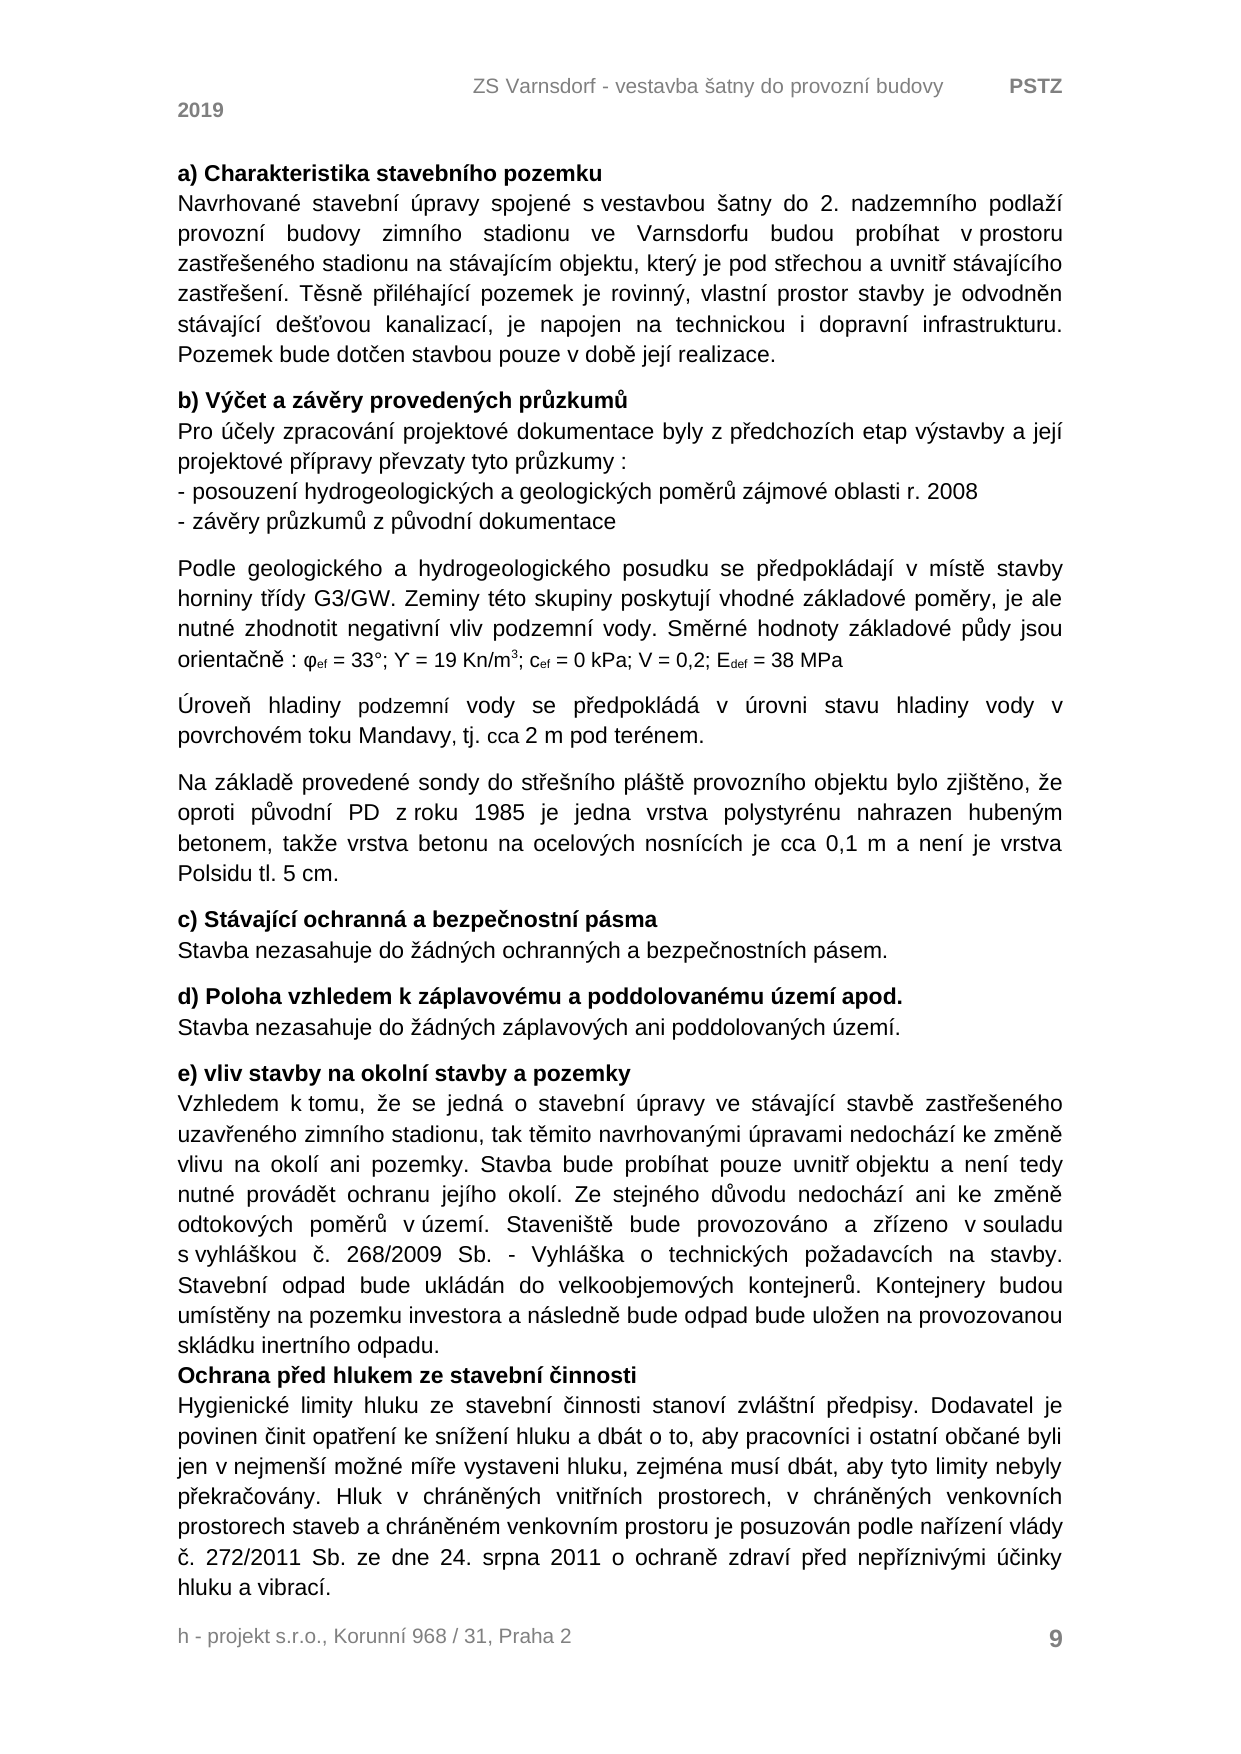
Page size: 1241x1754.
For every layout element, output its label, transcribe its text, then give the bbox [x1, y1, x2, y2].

text Vzhledem k tomu, že se jedná o stavební úpravy ve stávající stavbě zastřešeného uzavřeného zimního stadionu, tak těmito navrhovanými úpravami nedochází ke změně vlivu na okolí ani pozemky. Stavba bude probíhat pouze uvnitř objektu a není tedy nutné provádět ochranu jejího okolí. Ze stejného důvodu nedochází ani ke změně odtokových poměrů v území. Staveniště bude provozováno a zřízeno v souladu s vyhláškou č. 268/2009 Sb. - Vyhláška o technických požadavcích na stavby. Stavební odpad bude ukládán do velkoobjemových kontejnerů. Kontejnery budou umístěny na pozemku investora a následně bude odpad bude uložen na provozovanou skládku inertního odpadu. [177, 1090, 1063, 1358]
text Podle geologického a hydrogeologického posudku se předpokládají v místě stavby horniny třídy G3/GW. Zeminy této skupiny poskytují vhodné základové poměry, je ale nutné zhodnotit negativní vliv podzemní vody. Směrné hodnoty základové půdy jsou orientačně : φef = 33°; ϒ = 19 Kn/m3; cef = 0 kPa; V = 0,2; Edef = 38 MPa [177, 555, 1063, 672]
text c) Stávající ochranná a bezpečnostní pásma [177, 906, 1063, 933]
text e) vliv stavby na okolní stavby a pozemky [177, 1060, 1063, 1086]
text Navrhované stavební úpravy spojené s vestavbou šatny do 2. nadzemního podlaží provozní budovy zimního stadionu ve Varnsdorfu budou probíhat v prostoru zastřešeného stadionu na stávajícím objektu, který je pod střechou a uvnitř stávajícího zastřešení. Těsně přiléhající pozemek je rovinný, vlastní prostor stavby je odvodněn stávající dešťovou kanalizací, je napojen na technickou i dopravní infrastrukturu. Pozemek bude dotčen stavbou pouze v době její realizace. [177, 190, 1063, 367]
text Stavba nezasahuje do žádných záplavových ani poddolovaných území. [177, 1013, 1063, 1040]
text a) Charakteristika stavebního pozemku [177, 159, 1063, 186]
text - posouzení hydrogeologických a geologických poměrů zájmové oblasti r. 2008 [177, 478, 1063, 504]
text b) Výčet a závěry provedených průzkumů [177, 387, 1063, 414]
text Hygienické limity hluku ze stavební činnosti stanoví zvláštní předpisy. Dodavatel je povinen činit opatření ke snížení hluku a dbát o to, aby pracovníci i ostatní občané byli jen v nejmenší možné míře vystaveni hluku, zejména musí dbát, aby tyto limity nebyly překračovány. Hluk v chráněných vnitřních prostorech, v chráněných venkovních prostorech staveb a chráněném venkovním prostoru je posuzován podle nařízení vlády č. 272/2011 Sb. ze dne 24. srpna 2011 o ochraně zdraví před nepříznivými účinky hluku a vibrací. [177, 1392, 1063, 1600]
text d) Poloha vzhledem k záplavovému a poddolovanému území apod. [177, 983, 1063, 1009]
text Úroveň hladiny podzemní vody se předpokládá v úrovni stavu hladiny vody v povrchovém toku Mandavy, tj. cca 2 m pod terénem. [177, 692, 1063, 749]
text Stavba nezasahuje do žádných ochranných a bezpečnostních pásem. [177, 937, 1063, 963]
subtitle Ochrana před hlukem ze stavební činnosti [177, 1362, 1093, 1388]
text - závěry průzkumů z původní dokumentace [177, 508, 1063, 534]
text Pro účely zpracování projektové dokumentace byly z předchozích etap výstavby a její projektové přípravy převzaty tyto průzkumy : [177, 418, 1063, 474]
text Na základě provedené sondy do střešního pláště provozního objektu bylo zjištěno, že oproti původní PD z roku 1985 je jedna vrstva polystyrénu nahrazen hubeným betonem, takže vrstva betonu na ocelových nosnících je cca 0,1 m a není je vrstva Polsidu tl. 5 cm. [177, 769, 1063, 886]
